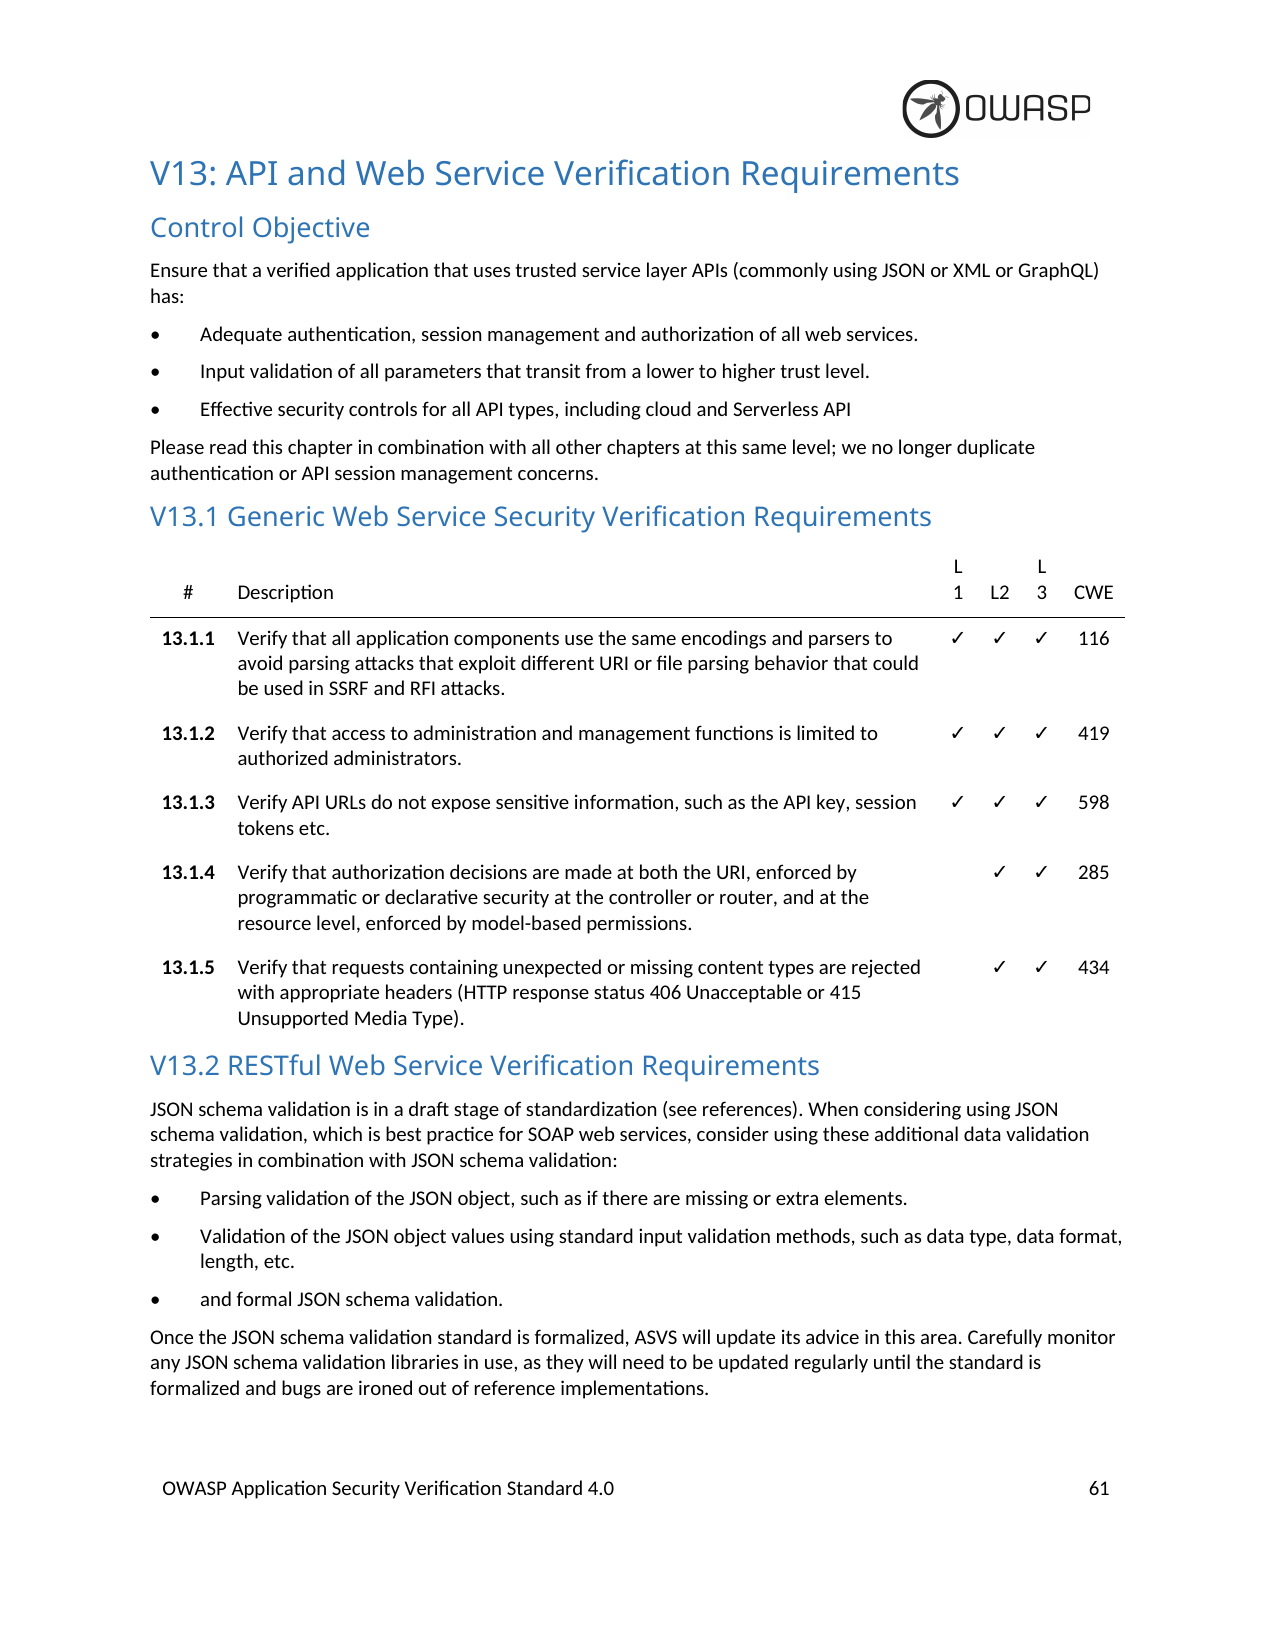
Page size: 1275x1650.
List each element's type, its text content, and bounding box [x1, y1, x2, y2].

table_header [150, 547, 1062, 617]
list Effective security controls for all API types, including cloud and Serverless API [150, 397, 1125, 422]
list and formal JSON schema validation. [150, 1286, 1125, 1312]
text JSON schema validation is in a draft stage of standardization (see references). When considering using JSON schema validation, which is best practice for SOAP web services, consider using these additional data validation strategies in combination with JSON schema validation: [150, 1096, 1125, 1172]
picture [902, 80, 1091, 138]
subtitle V13.1 Generic Web Service Security Verification Requirements [150, 498, 1125, 535]
list Parsing validation of the JSON object, such as if there are missing or extra elements. [150, 1185, 1125, 1210]
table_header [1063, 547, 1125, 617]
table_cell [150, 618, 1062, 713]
text Please read this chapter in combination with all other chapters at this same level; we no longer duplicate authentication or API session management concerns. [150, 434, 1125, 485]
subtitle V13: API and Web Service Verification Requirements [150, 150, 1125, 196]
list Input validation of all parameters that transit from a lower to higher trust level. [150, 359, 1125, 384]
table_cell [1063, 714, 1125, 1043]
subtitle Control Objective [150, 208, 1125, 245]
text Once the JSON schema validation standard is formalized, ASVS will update its advice in this area. Carefully monitor any JSON schema validation libraries in use, as they will need to be updated regularly until the standard is formalized and bugs are ironed out of reference implementations. [150, 1324, 1125, 1400]
list Validation of the JSON object values using standard input validation methods, such as data type, data format, length, etc. [150, 1223, 1125, 1274]
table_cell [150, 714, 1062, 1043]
text Ensure that a verified application that uses trusted service layer APIs (commonly using JSON or XML or GraphQL) has: [150, 257, 1125, 308]
subtitle V13.2 RESTful Web Service Verification Requirements [150, 1047, 1125, 1084]
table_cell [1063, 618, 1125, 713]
list Adequate authentication, session management and authorization of all web services. [150, 321, 1125, 346]
